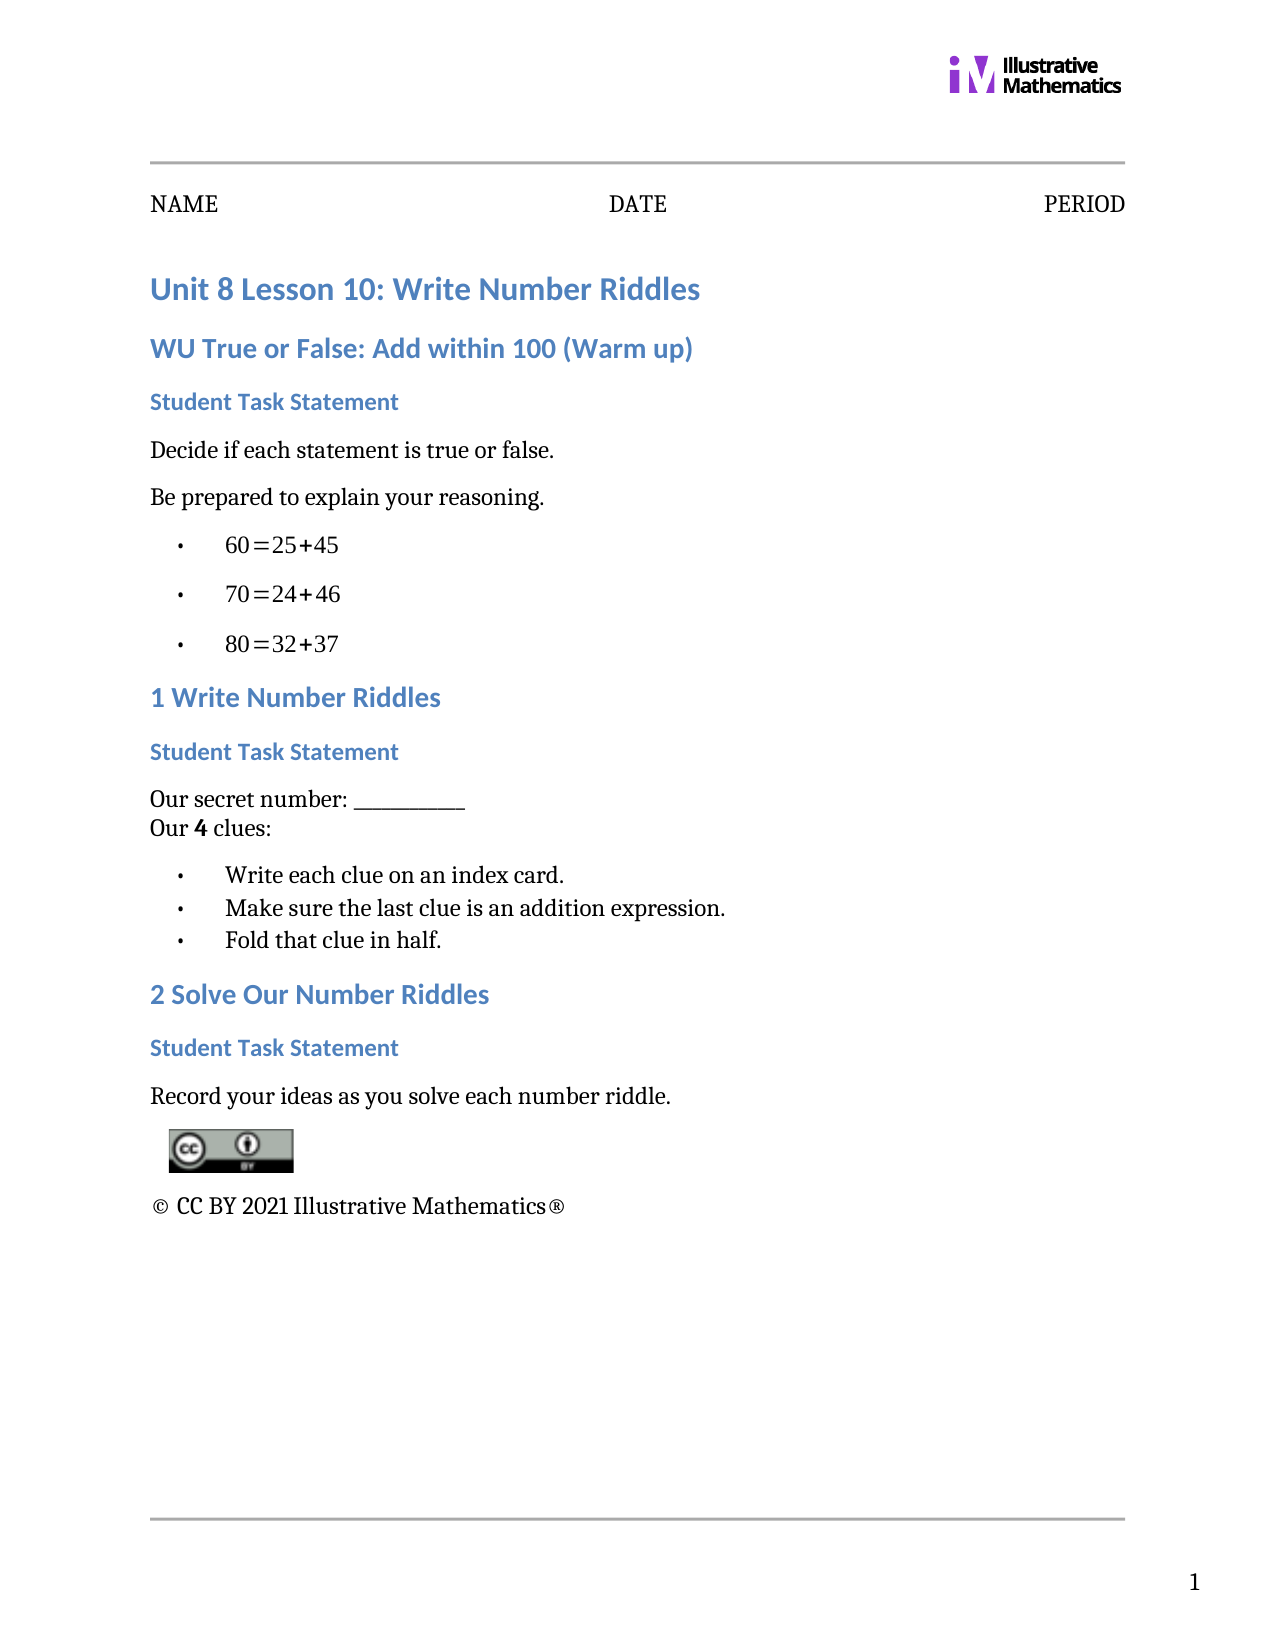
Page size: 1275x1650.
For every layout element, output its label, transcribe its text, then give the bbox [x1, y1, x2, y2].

text Decide if each statement is true or false. [150, 436, 1125, 464]
list Make sure the last clue is an addition expression. [175, 894, 1125, 923]
picture [949, 55, 1121, 93]
text Our secret number: ____________ Our 4 clues: [150, 785, 1125, 843]
text Record your ideas as you solve each number riddle. [150, 1082, 1125, 1110]
subtitle WU True or False: Add within 100 (Warm up) [150, 330, 1125, 366]
subtitle Student Task Statement [150, 1032, 1125, 1063]
subtitle 1 Write Number Riddles [150, 679, 1125, 715]
subtitle Unit 8 Lesson 10: Write Number Riddles [150, 268, 1125, 309]
text © CC BY 2021 Illustrative Mathematics® [150, 1192, 1125, 1220]
text Be prepared to explain your reasoning. [150, 483, 1125, 512]
subtitle Student Task Statement [150, 736, 1125, 766]
subtitle 2 Solve Our Number Riddles [150, 976, 1125, 1012]
list Fold that clue in half. [175, 926, 1125, 955]
picture [168, 1129, 294, 1173]
list Write each clue on an index card. [175, 861, 1125, 890]
subtitle Student Task Statement [150, 386, 1125, 417]
